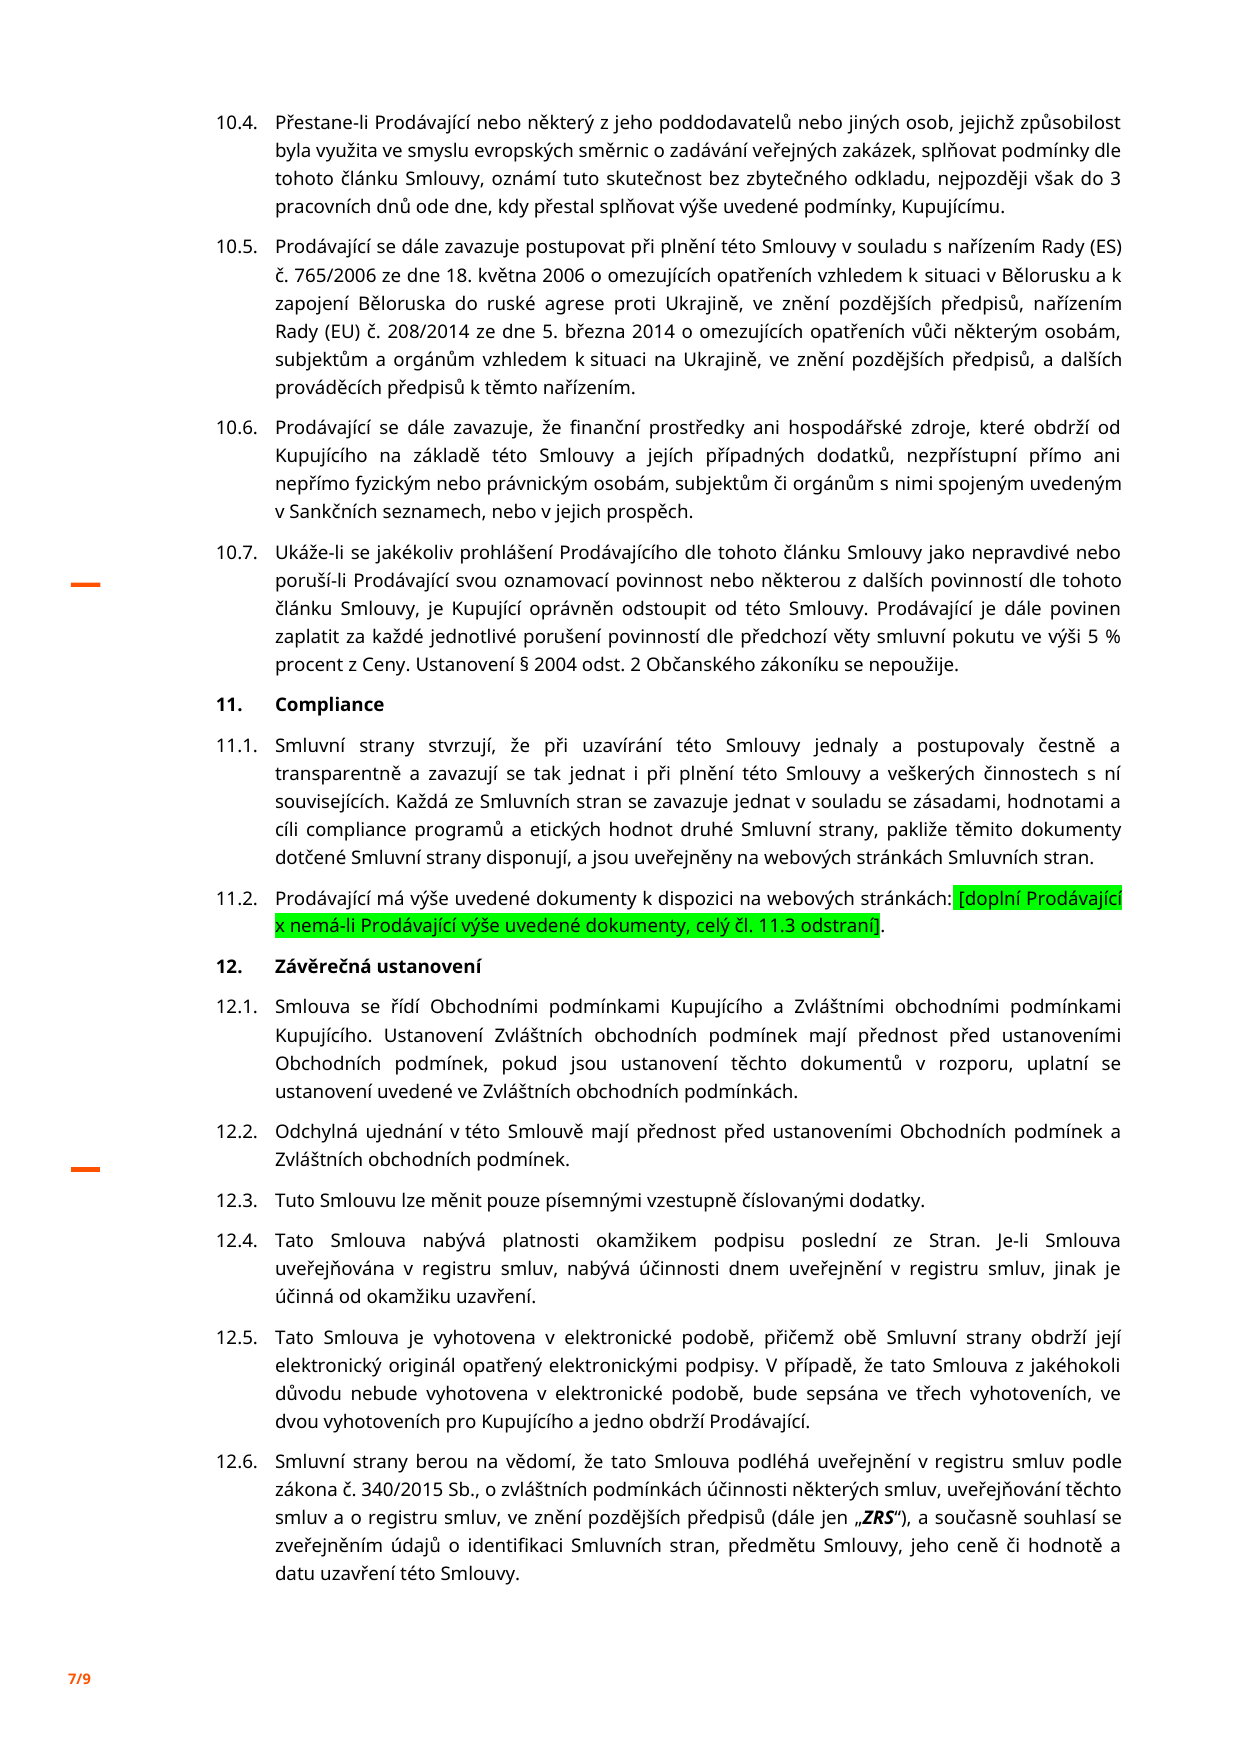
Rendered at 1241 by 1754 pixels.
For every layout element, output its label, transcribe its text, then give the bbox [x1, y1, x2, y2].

text Tuto Smlouvu lze měnit pouze písemnými vzestupně číslovanými dodatky. [216, 1187, 1122, 1212]
text Compliance [216, 692, 1122, 717]
text Smluvní strany stvrzují, že při uzavírání této Smlouvy jednaly a postupovaly čestně a transparentně a zavazují se tak jednat i při plnění této Smlouvy a veškerých činnostech s ní souvisejících. Každá ze Smluvních stran se zavazuje jednat v souladu se zásadami, hodnotami a cíli compliance programů a etických hodnot druhé Smluvní strany, pakliže těmito dokumenty dotčené Smluvní strany disponují, a jsou uveřejněny na webových stránkách Smluvních stran. [216, 732, 1122, 870]
text Přestane-li Prodávající nebo některý z jeho poddodavatelů nebo jiných osob, jejichž způsobilost byla využita ve smyslu evropských směrnic o zadávání veřejných zakázek, splňovat podmínky dle tohoto článku Smlouvy, oznámí tuto skutečnost bez zbytečného odkladu, nejpozději však do 3 pracovních dnů ode dne, kdy přestal splňovat výše uvedené podmínky, Kupujícímu. [216, 109, 1122, 219]
text Prodávající se dále zavazuje postupovat při plnění této Smlouvy v souladu s nařízením Rady (ES) č. 765/2006 ze dne 18. května 2006 o omezujících opatřeních vzhledem k situaci v Bělorusku a k zapojení Běloruska do ruské agrese proti Ukrajině, ve znění pozdějších předpisů, nařízením Rady (EU) č. 208/2014 ze dne 5. března 2014 o omezujících opatřeních vůči některým osobám, subjektům a orgánům vzhledem k situaci na Ukrajině, ve znění pozdějších předpisů, a dalších prováděcích předpisů k těmto nařízením. [216, 234, 1122, 399]
text Ukáže-li se jakékoliv prohlášení Prodávajícího dle tohoto článku Smlouvy jako nepravdivé nebo poruší-li Prodávající svou oznamovací povinnost nebo některou z dalších povinností dle tohoto článku Smlouvy, je Kupující oprávněn odstoupit od této Smlouvy. Prodávající je dále povinen zaplatit za každé jednotlivé porušení povinností dle předchozí věty smluvní pokutu ve výši 5 % procent z Ceny. Ustanovení § 2004 odst. 2 Občanského zákoníku se nepoužije. [216, 539, 1122, 677]
text Prodávající má výše uvedené dokumenty k dispozici na webových stránkách: [doplní Prodávající x nemá-li Prodávající výše uvedené dokumenty, celý čl. 11.3 odstraní]. [216, 885, 1122, 938]
text Prodávající se dále zavazuje, že finanční prostředky ani hospodářské zdroje, které obdrží od Kupujícího na základě této Smlouvy a jejích případných dodatků, nezpřístupní přímo ani nepřímo fyzickým nebo právnickým osobám, subjektům či orgánům s nimi spojeným uvedeným v Sankčních seznamech, nebo v jejich prospěch. [216, 414, 1122, 524]
text Tato Smlouva nabývá platnosti okamžikem podpisu poslední ze Stran. Je-li Smlouva uveřejňována v registru smluv, nabývá účinnosti dnem uveřejnění v registru smluv, jinak je účinná od okamžiku uzavření. [216, 1227, 1122, 1309]
text Smlouva se řídí Obchodními podmínkami Kupujícího a Zvláštními obchodními podmínkami Kupujícího. Ustanovení Zvláštních obchodních podmínek mají přednost před ustanoveními Obchodních podmínek, pokud jsou ustanovení těchto dokumentů v rozporu, uplatní se ustanovení uvedené ve Zvláštních obchodních podmínkách. [216, 994, 1122, 1103]
text Závěrečná ustanovení [216, 953, 1122, 979]
text Tato Smlouva je vyhotovena v elektronické podobě, přičemž obě Smluvní strany obdrží její elektronický originál opatřený elektronickými podpisy. V případě, že tato Smlouva z jakéhokoli důvodu nebude vyhotovena v elektronické podobě, bude sepsána ve třech vyhotoveních, ve dvou vyhotoveních pro Kupujícího a jedno obdrží Prodávající. [216, 1324, 1122, 1434]
text Smluvní strany berou na vědomí, že tato Smlouva podléhá uveřejnění v registru smluv podle zákona č. 340/2015 Sb., o zvláštních podmínkách účinnosti některých smluv, uveřejňování těchto smluv a o registru smluv, ve znění pozdějších předpisů (dále jen „ZRS“), a současně souhlasí se zveřejněním údajů o identifikaci Smluvních stran, předmětu Smlouvy, jeho ceně či hodnotě a datu uzavření této Smlouvy. [216, 1449, 1122, 1586]
text Odchylná ujednání v této Smlouvě mají přednost před ustanoveními Obchodních podmínek a Zvláštních obchodních podmínek. [216, 1118, 1122, 1172]
